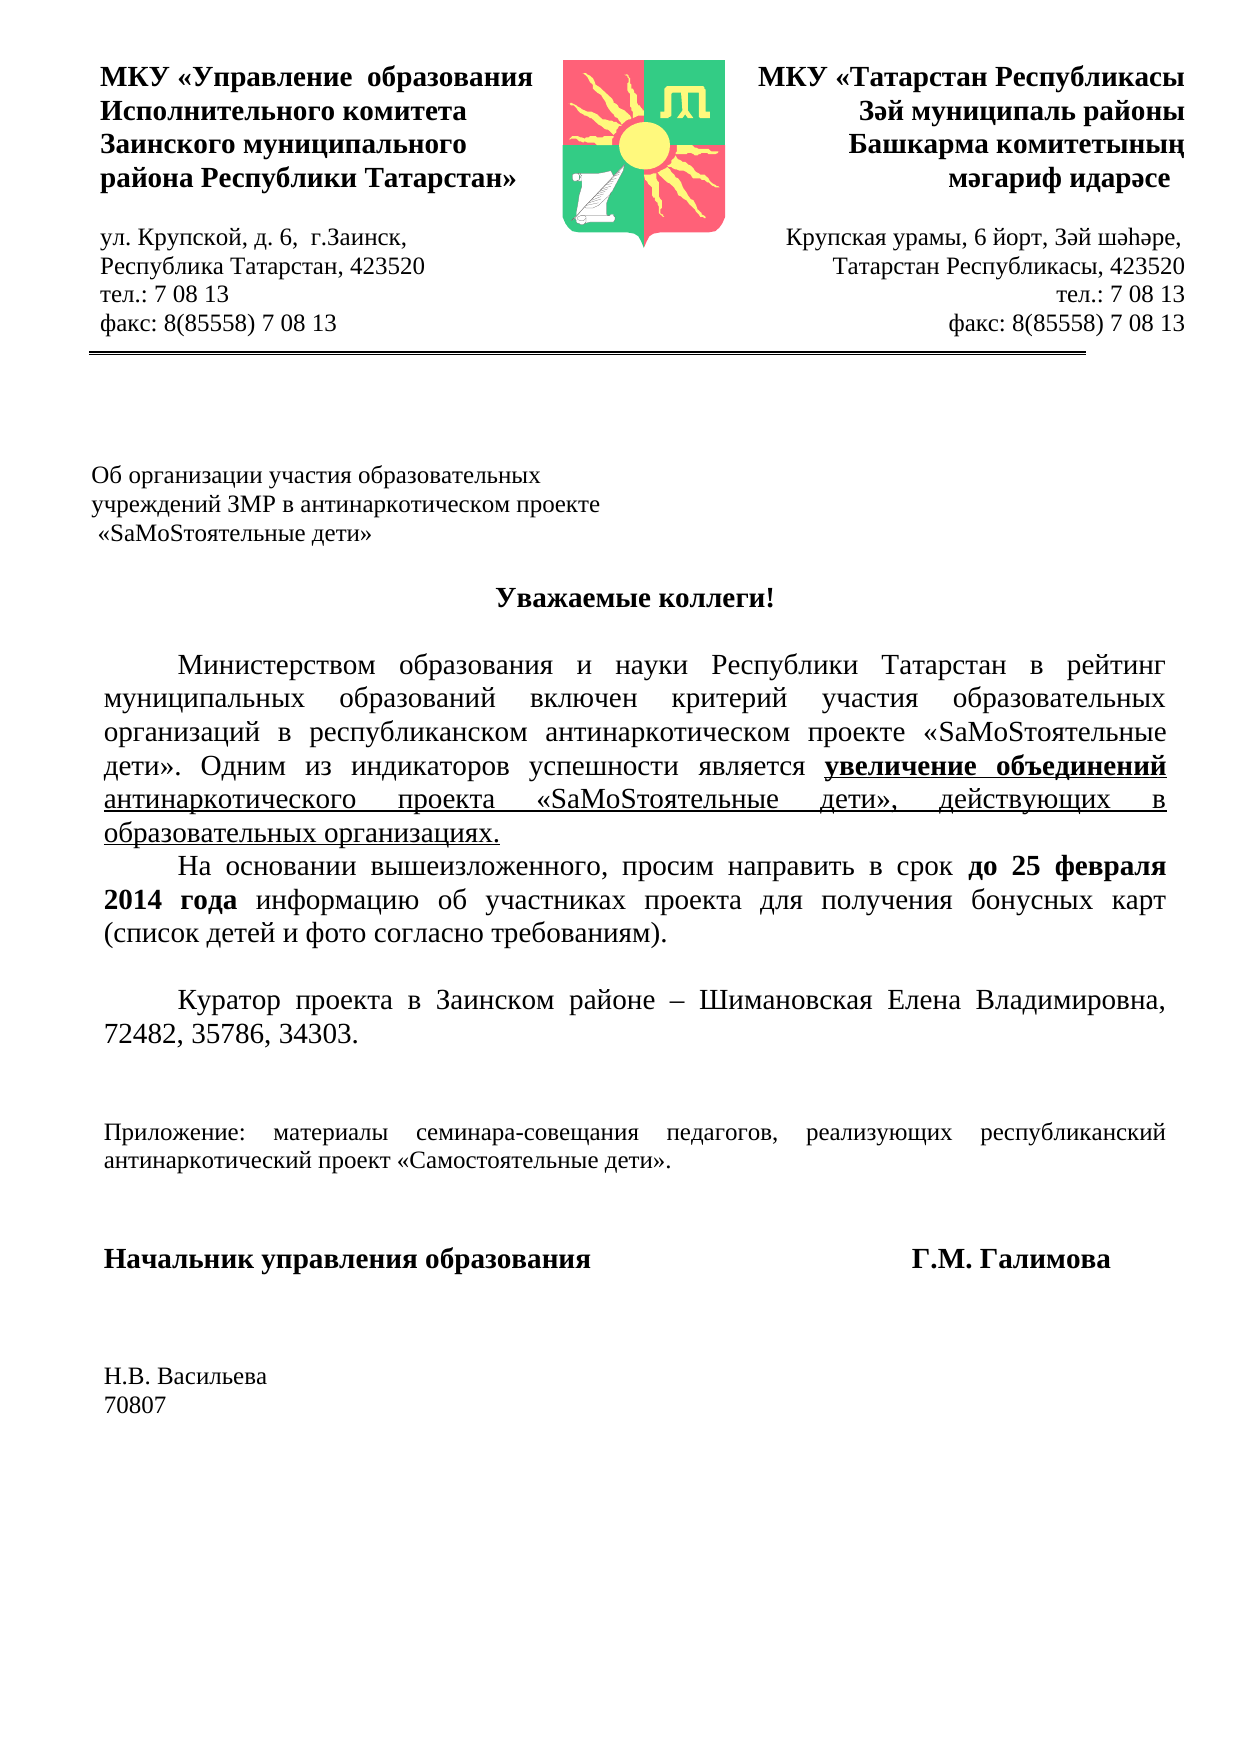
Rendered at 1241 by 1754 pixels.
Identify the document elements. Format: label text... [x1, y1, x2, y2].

table_cell Об организации участия образовательных учреждений ЗМР в антинаркотическом проекте «SаМоSтоятельные дети» [80, 403, 1051, 546]
text Министерством образования и науки Республики Татарстан в рейтинг муниципальных образований включен критерий участия образовательных организаций в республиканском антинаркотическом проекте «SаМоSтоятельные дети». Одним из индикаторов успешности является увеличение объединений антинаркотического проекта «SаМоSтоятельные дети», действующих в образовательных организациях. [103, 811, 1167, 848]
text Куратор проекта в Заинском районе – Шимановская Елена Владимировна, 72482, 35786, 34303. [103, 982, 1167, 1049]
table_header [1086, 59, 1107, 403]
text Уважаемые коллеги! [103, 580, 1167, 613]
table_header [0, 59, 1086, 403]
text 70807 [103, 1390, 1167, 1418]
text Приложение: материалы семинара-совещания педагогов, реализующих республиканский антинаркотический проект «Самостоятельные дети». [103, 1117, 1167, 1174]
text Министерством образования и науки Республики Татарстан в рейтинг муниципальных образований включен критерий участия образовательных организаций в республиканском антинаркотическом проекте «SаМоSтоятельные дети». Одним из индикаторов успешности является увеличение объединений антинаркотического проекта «SаМоSтоятельные дети», действующих в образовательных организациях. [103, 647, 1167, 810]
text Н.В. Васильева [103, 1361, 1167, 1390]
text На основании вышеизложенного, просим направить в срок до 25 февраля 2014 года информацию об участниках проекта для получения бонусных карт (список детей и фото согласно требованиям). [103, 848, 1167, 949]
text Начальник управления образования Г.М. Галимова [103, 1241, 1167, 1275]
